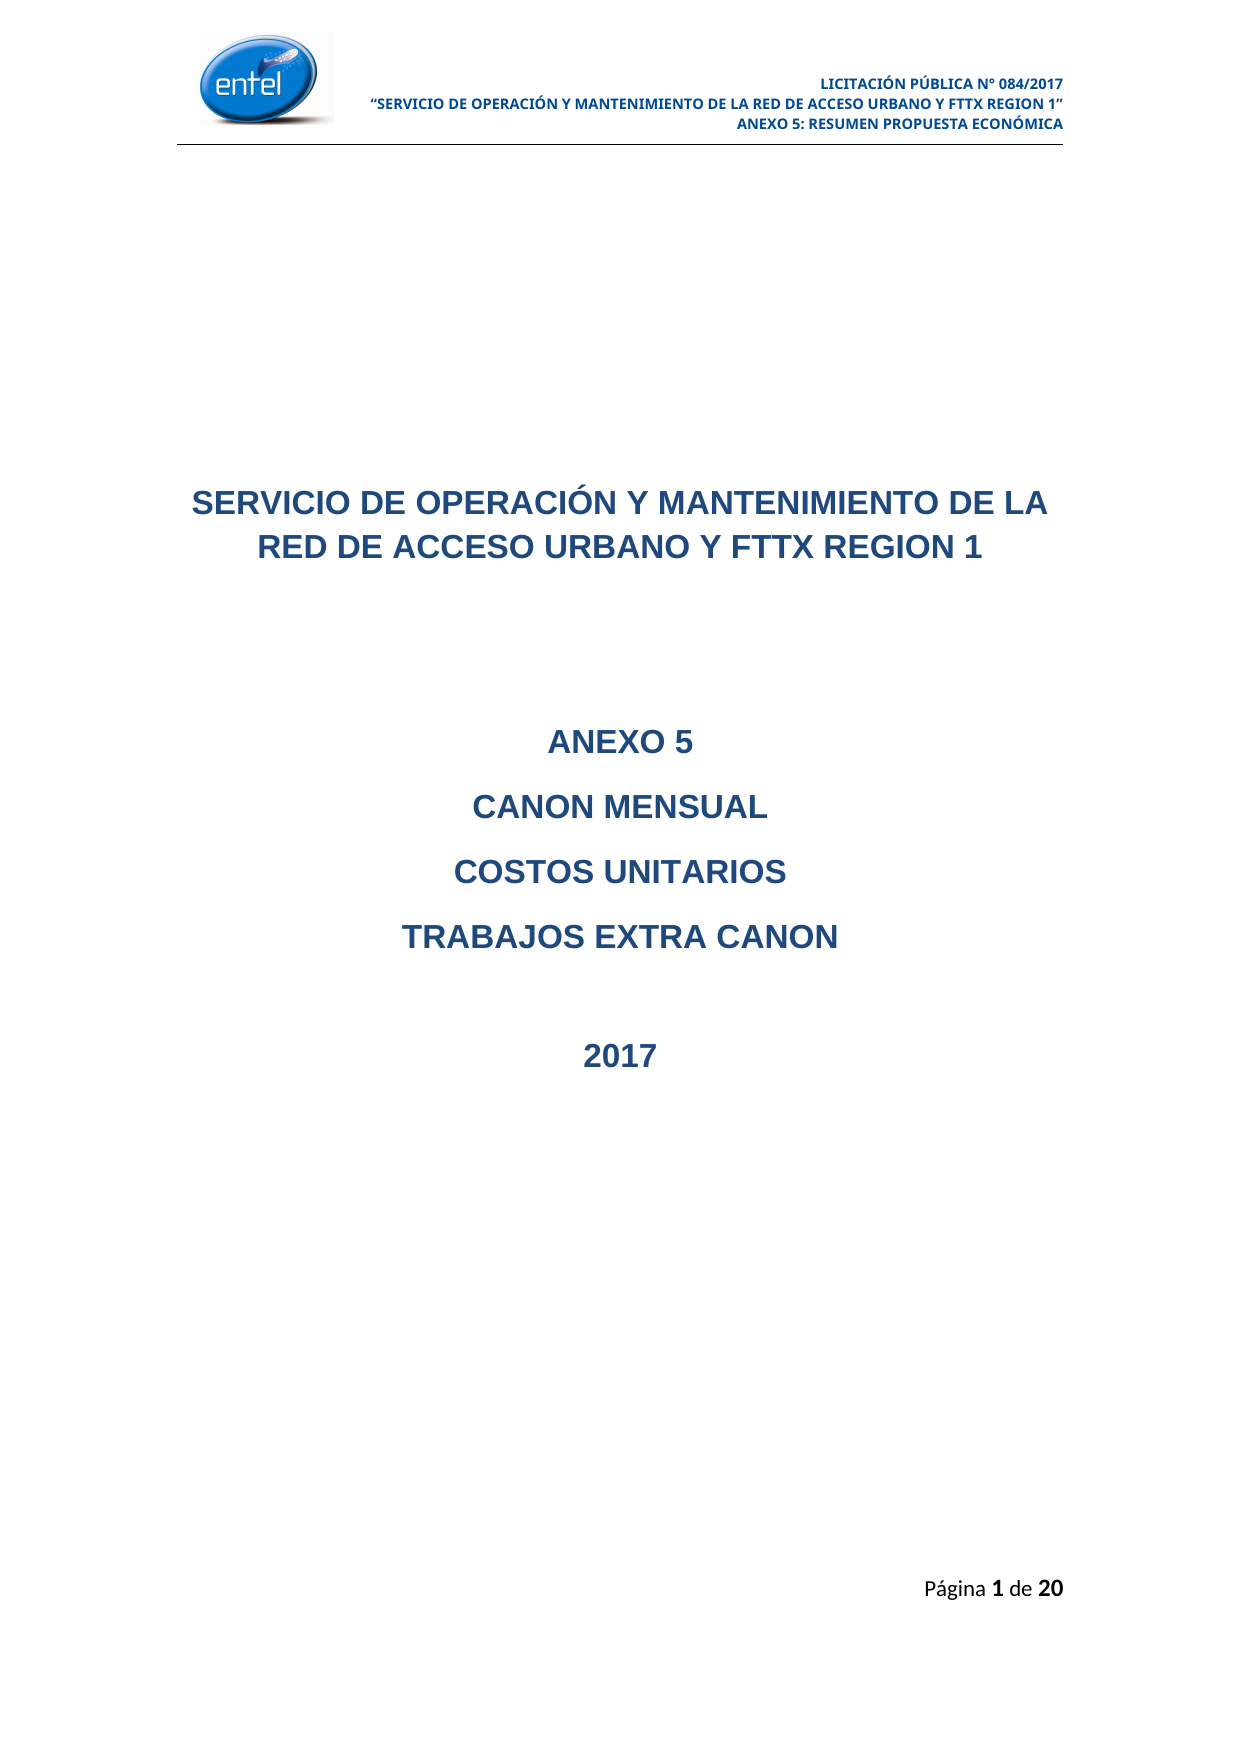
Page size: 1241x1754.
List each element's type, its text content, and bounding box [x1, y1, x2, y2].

text TRABAJOS EXTRA CANON [177, 918, 1063, 956]
text ANEXO 5 [177, 723, 1063, 761]
picture [199, 33, 335, 125]
text COSTOS UNITARIOS [177, 853, 1063, 891]
text SERVICIO DE OPERACIÓN Y MANTENIMIENTO DE LA RED DE ACCESO URBANO Y FTTX REGION 1 [177, 483, 1063, 566]
text 2017 [177, 1036, 1063, 1074]
text CANON MENSUAL [177, 788, 1063, 826]
